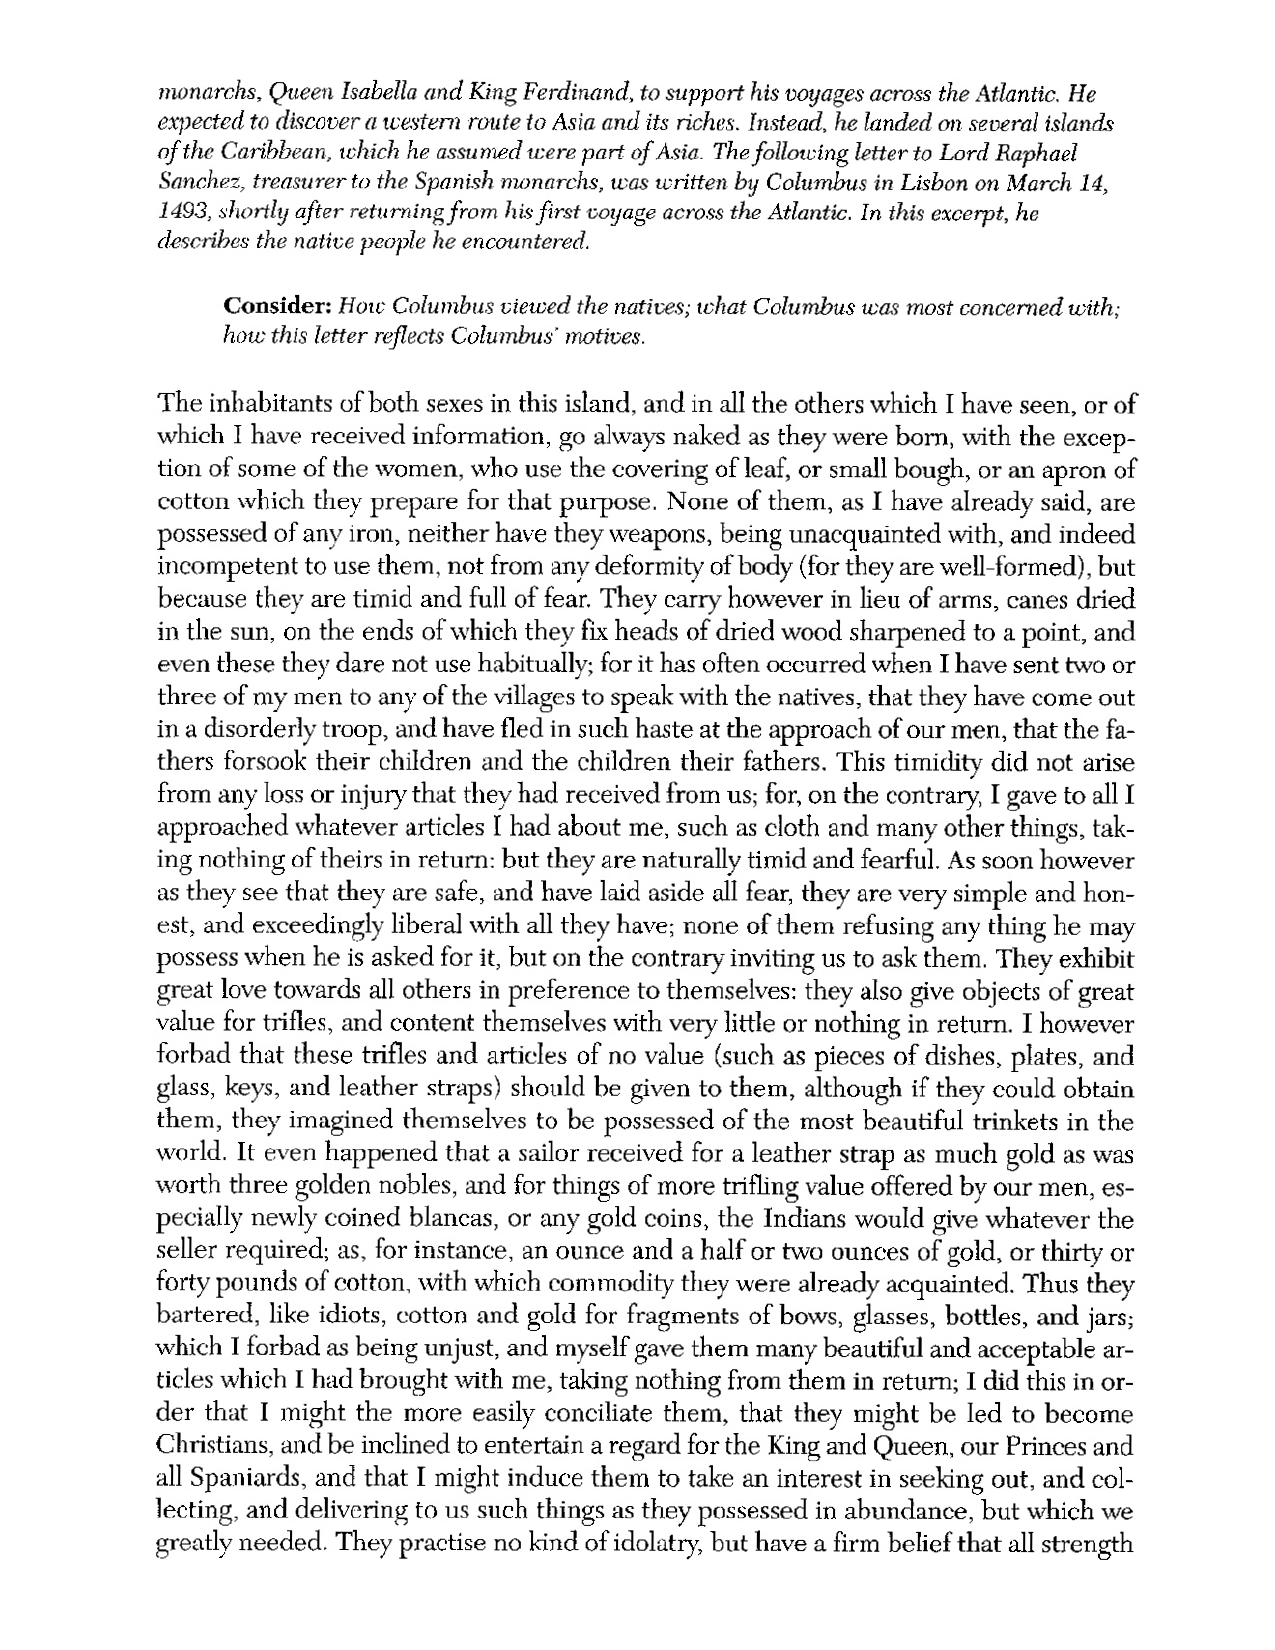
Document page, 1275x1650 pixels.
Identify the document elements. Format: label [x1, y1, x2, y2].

picture [125, 75, 1150, 1574]
